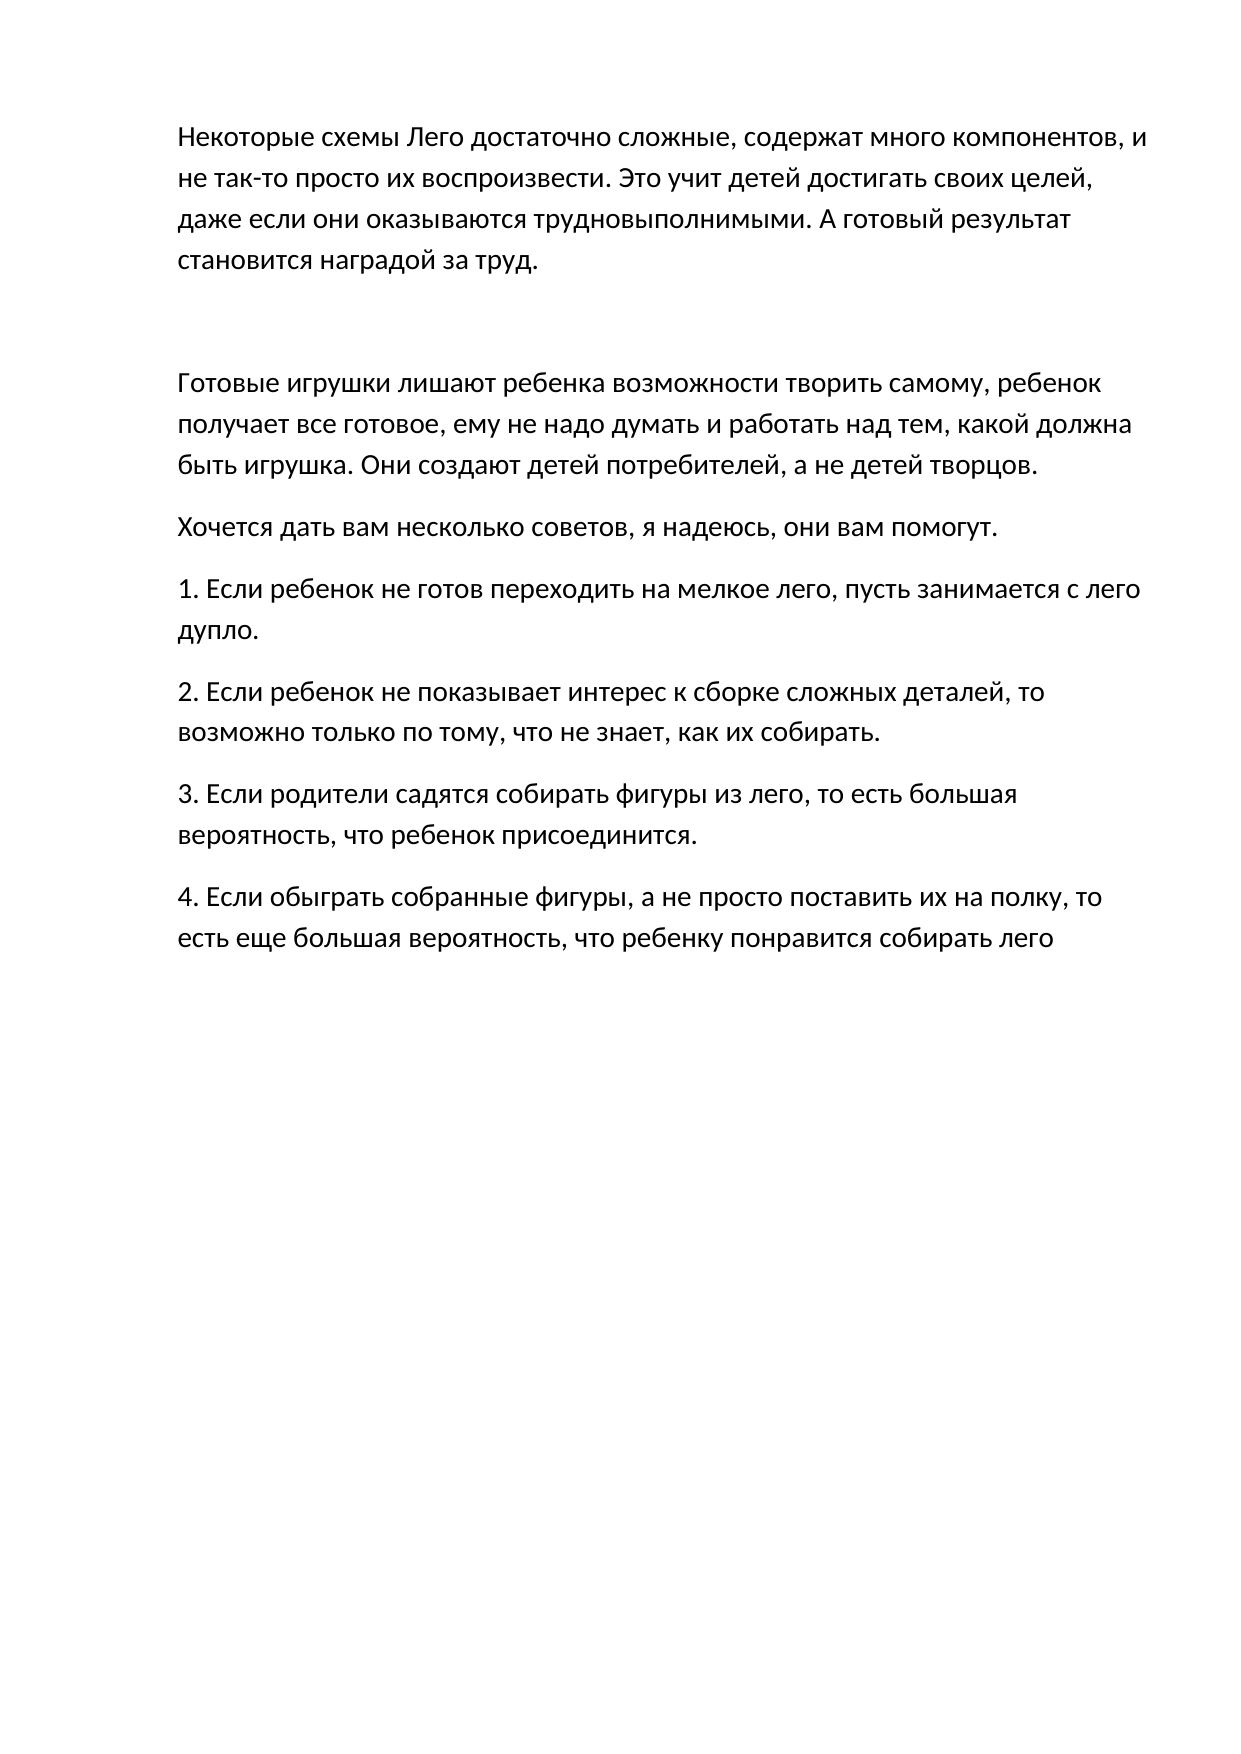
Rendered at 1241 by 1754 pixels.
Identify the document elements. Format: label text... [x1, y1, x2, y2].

text 4. Если обыграть собранные фигуры, а не просто поставить их на полку, то есть еще большая вероятность, что ребенку понравится собирать лего [177, 878, 1152, 954]
text 3. Если родители садятся собирать фигуры из лего, то есть большая вероятность, что ребенок присоединится. [177, 775, 1152, 852]
text 2. Если ребенок не показывает интерес к сборке сложных деталей, то возможно только по тому, что не знает, как их собирать. [177, 673, 1152, 749]
text 1. Если ребенок не готов переходить на мелкое лего, пусть занимается с лего дупло. [177, 570, 1152, 646]
text Готовые игрушки лишают ребенка возможности творить самому, ребенок получает все готовое, ему не надо думать и работать над тем, какой должна быть игрушка. Они создают детей потребителей, а не детей творцов. [177, 364, 1152, 482]
text Хочется дать вам несколько советов, я надеюсь, они вам помогут. [177, 508, 1152, 544]
text Некоторые схемы Лего достаточно сложные, содержат много компонентов, и не так-то просто их воспроизвести. Это учит детей достигать своих целей, даже если они оказываются трудновыполнимыми. А готовый результат становится наградой за труд. [177, 118, 1152, 277]
